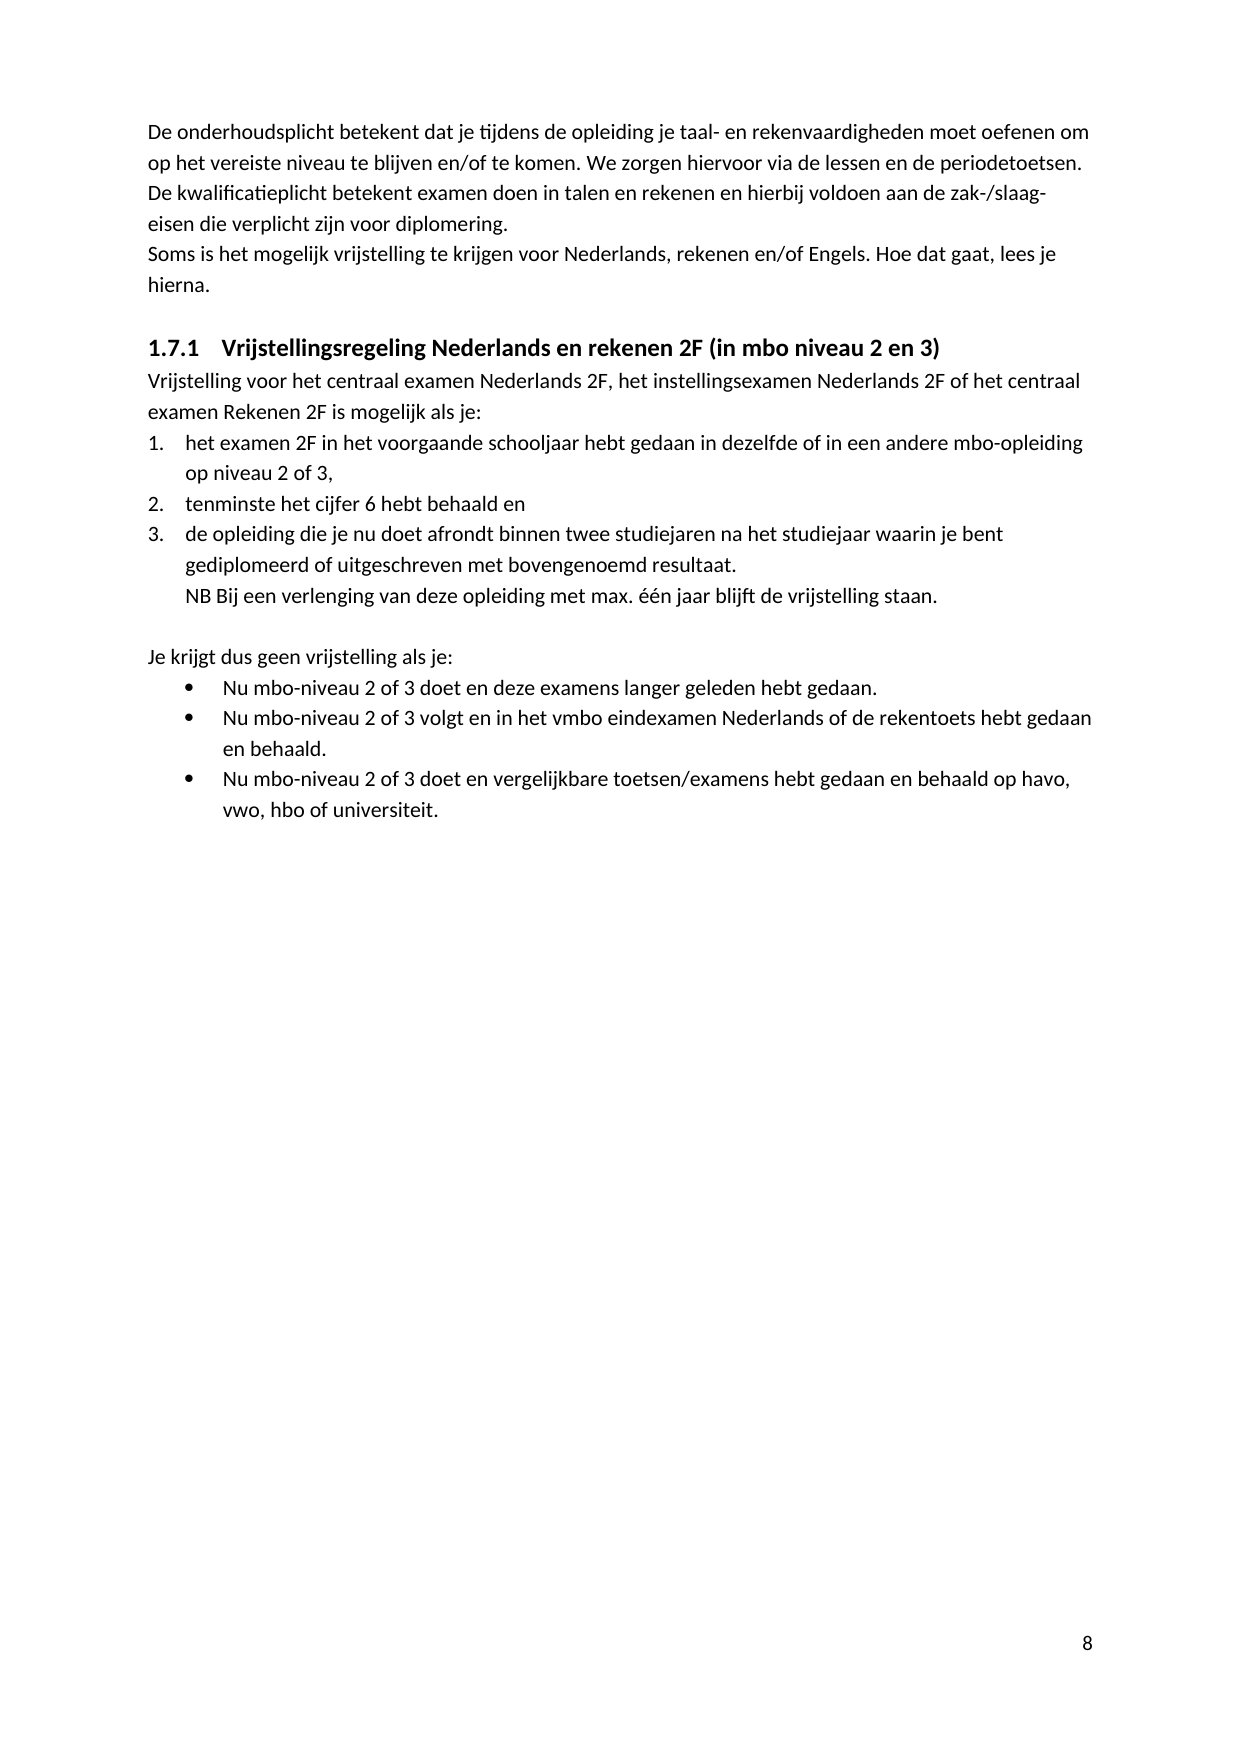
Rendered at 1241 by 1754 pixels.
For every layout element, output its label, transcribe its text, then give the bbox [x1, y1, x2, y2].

text Soms is het mogelijk vrijstelling te krijgen voor Nederlands, rekenen en/of Engels. Hoe dat gaat, lees je hierna. [148, 241, 1092, 298]
list Nu mbo-niveau 2 of 3 doet en deze examens langer geleden hebt gedaan. [185, 674, 1092, 700]
text Je krijgt dus geen vrijstelling als je: [148, 643, 1092, 670]
list tenminste het cijfer 6 hebt behaald en [148, 490, 1092, 517]
text 1.7.1 Vrijstellingsregeling Nederlands en rekenen 2F (in mbo niveau 2 en 3) [148, 332, 1092, 363]
text Vrijstelling voor het centraal examen Nederlands 2F, het instellingsexamen Nederlands 2F of het centraal examen Rekenen 2F is mogelijk als je: [148, 367, 1092, 425]
list het examen 2F in het voorgaande schooljaar hebt gedaan in dezelfde of in een andere mbo-opleiding op niveau 2 of 3, [148, 429, 1092, 486]
list Nu mbo-niveau 2 of 3 volgt en in het vmbo eindexamen Nederlands of de rekentoets hebt gedaan en behaald. [185, 704, 1092, 762]
text De onderhoudsplicht betekent dat je tijdens de opleiding je taal- en rekenvaardigheden moet oefenen om op het vereiste niveau te blijven en/of te komen. We zorgen hiervoor via de lessen en de periodetoetsen. [148, 118, 1092, 175]
list Nu mbo-niveau 2 of 3 doet en vergelijkbare toetsen/examens hebt gedaan en behaald op havo, vwo, hbo of universiteit. [185, 766, 1092, 823]
text De kwalificatieplicht betekent examen doen in talen en rekenen en hierbij voldoen aan de zak-/slaag-eisen die verplicht zijn voor diplomering. [148, 179, 1092, 237]
list NB Bij een verlenging van deze opleiding met max. één jaar blijft de vrijstelling staan. [185, 582, 1092, 608]
list de opleiding die je nu doet afrondt binnen twee studiejaren na het studiejaar waarin je bent gediplomeerd of uitgeschreven met bovengenoemd resultaat. [148, 521, 1092, 578]
